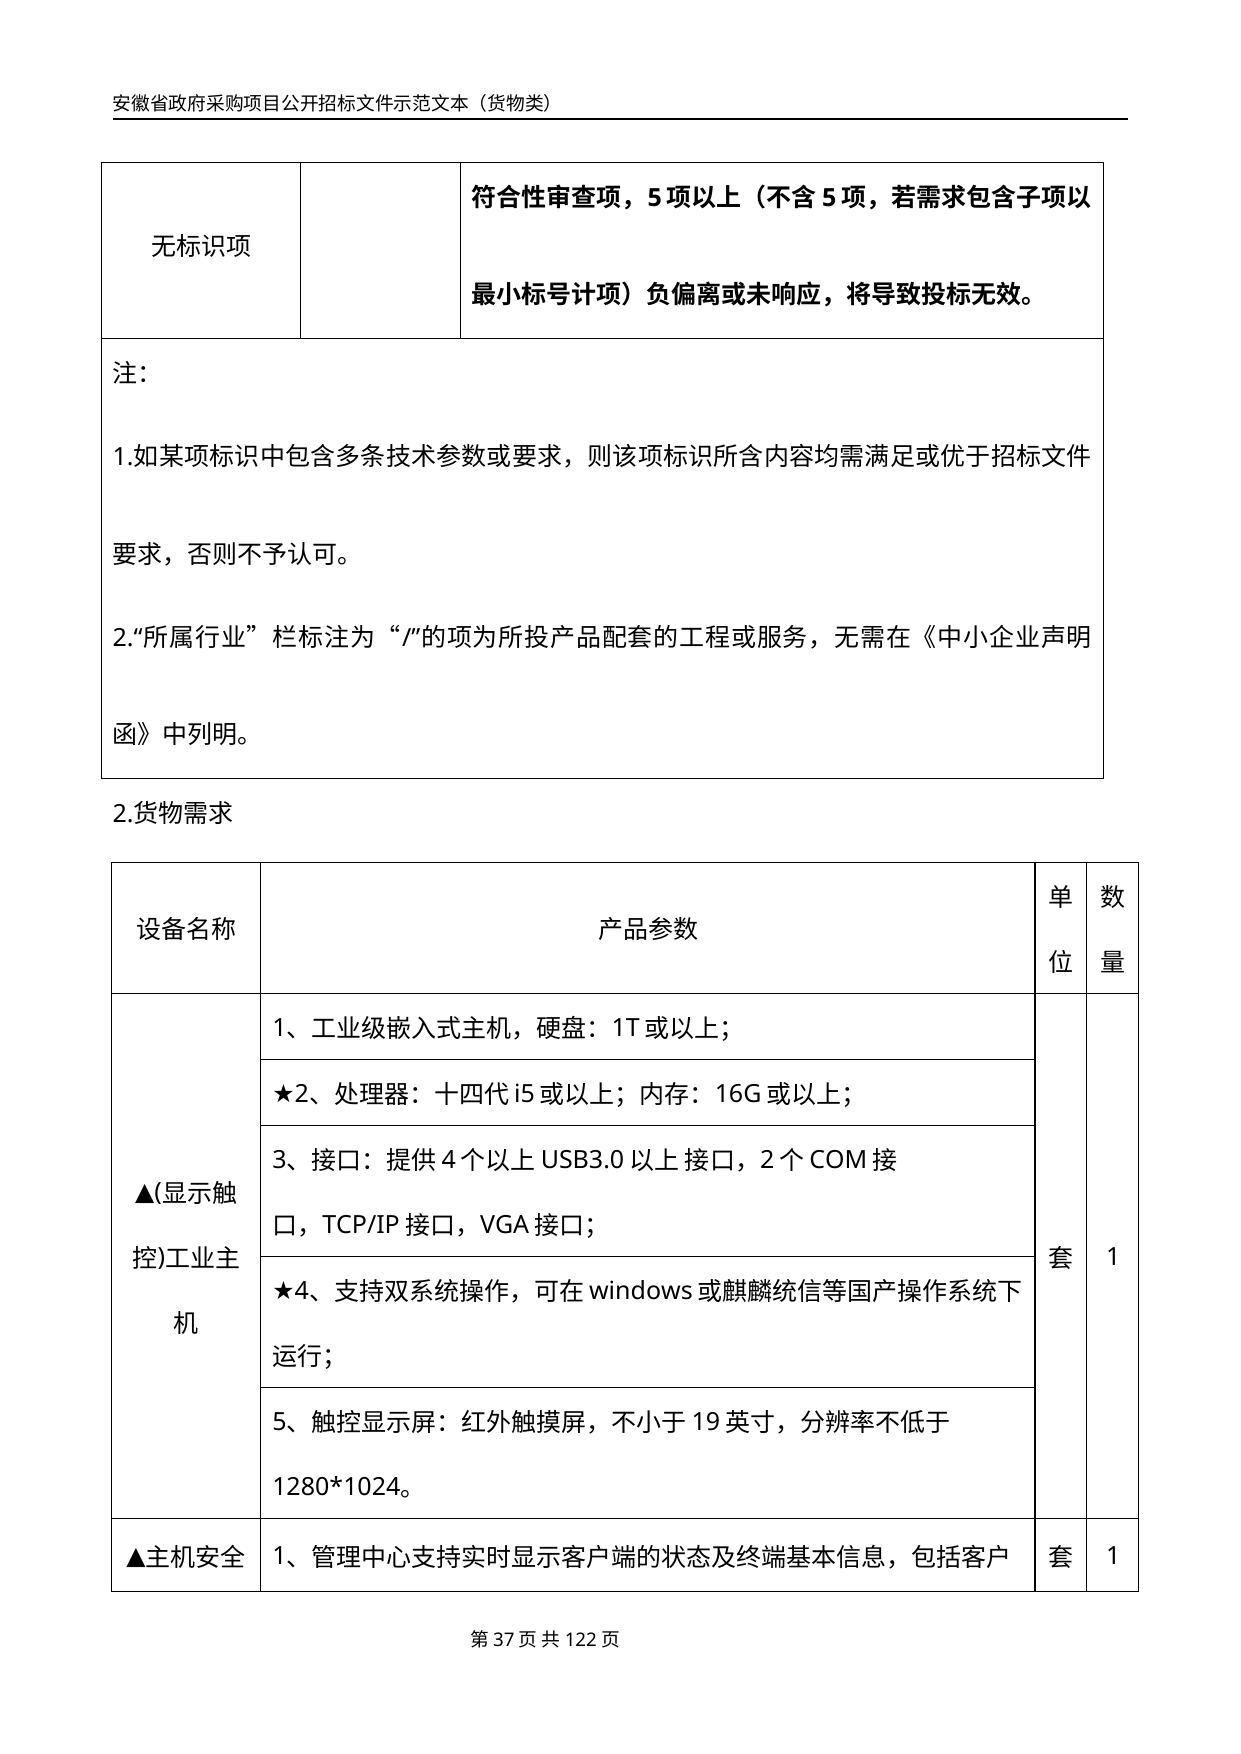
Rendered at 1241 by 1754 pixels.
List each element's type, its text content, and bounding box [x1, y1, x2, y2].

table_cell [261, 1519, 1034, 1591]
table_header 设备名称 [112, 863, 260, 993]
table_cell 无标识项 [102, 163, 300, 338]
table_header 产品参数 [261, 863, 1034, 993]
table_cell 1、工业级嵌入式主机，硬盘：1T或以上； [261, 994, 1034, 1059]
table_cell ★2、处理器：十四代i5或以上；内存：16G或以上； [261, 1060, 1034, 1125]
list 2.货物需求 [112, 779, 1128, 844]
table_cell 1 [1087, 1519, 1138, 1591]
table_cell 符合性审查项，5项以上（不含5项，若需求包含子项以最小标号计项）负偏离或未响应，将导致投标无效。 [461, 163, 1103, 338]
table_cell 3、接口：提供4个以上USB3.0以上 接口，2个COM接口，TCP/IP接口，VGA接口； [261, 1126, 1034, 1256]
table_cell 套 [1036, 994, 1086, 1518]
table_header 数量 [1087, 863, 1138, 993]
table_cell 注： 1.如某项标识中包含多条技术参数或要求，则该项标识所含内容均需满足或优于招标文件要求，否则不予认可。 2.“所属行业”栏标注为“/”的项为所投产品配套的工程或服务，无需在《中小企业声明函》中列明。 [102, 339, 1103, 778]
table_header 单位 [1036, 863, 1086, 993]
table_cell 5、触控显示屏：红外触摸屏，不小于19英寸，分辨率不低于1280*1024。 [261, 1388, 1034, 1518]
table_cell 套 [1036, 1519, 1086, 1591]
table_cell ★4、支持双系统操作，可在windows或麒麟统信等国产操作系统下运行； [261, 1257, 1034, 1387]
table_cell 1 [1087, 994, 1138, 1518]
table_cell ▲(显示触控)工业主机 [112, 994, 260, 1518]
table_cell [301, 163, 460, 338]
table_cell ▲主机安全管理系统 [112, 1519, 260, 1591]
